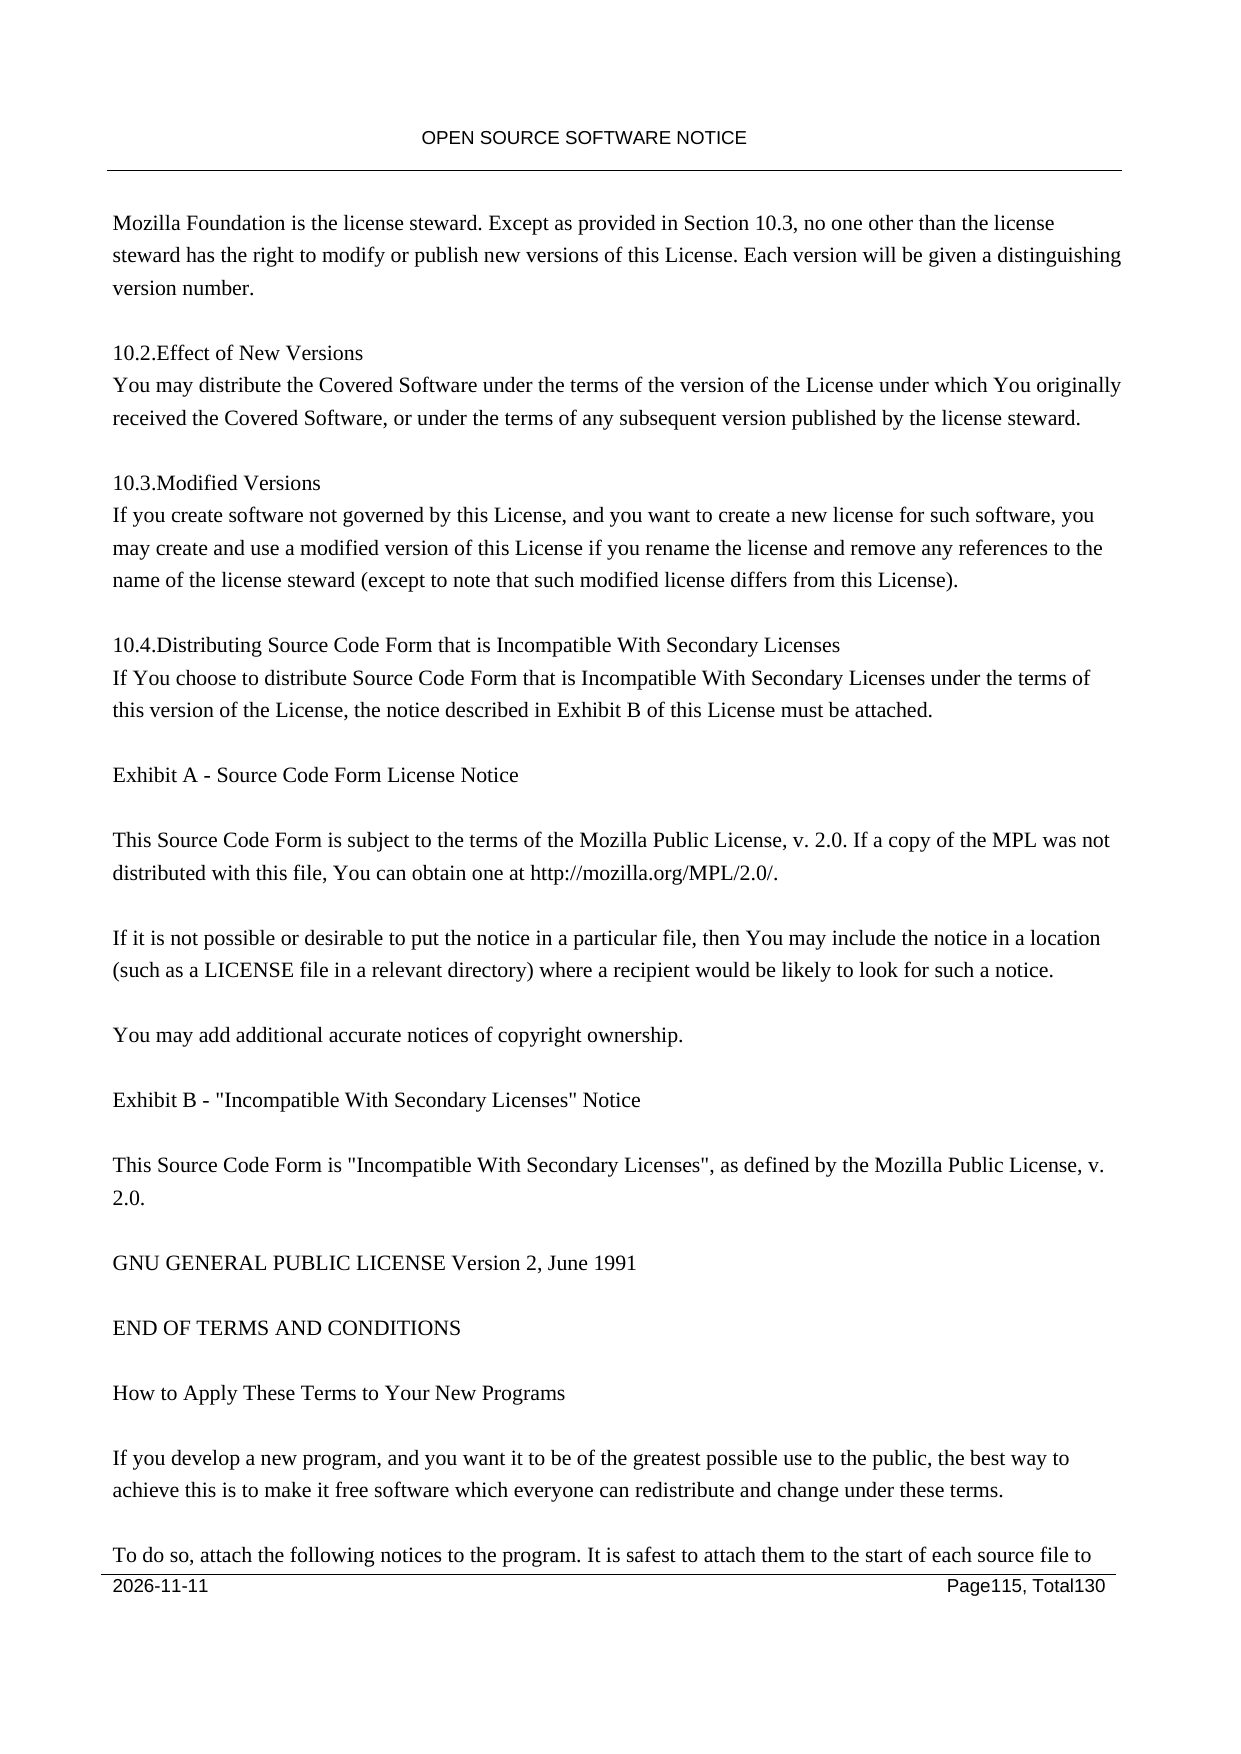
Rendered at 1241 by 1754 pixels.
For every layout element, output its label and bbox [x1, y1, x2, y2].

text [112, 206, 1128, 1571]
